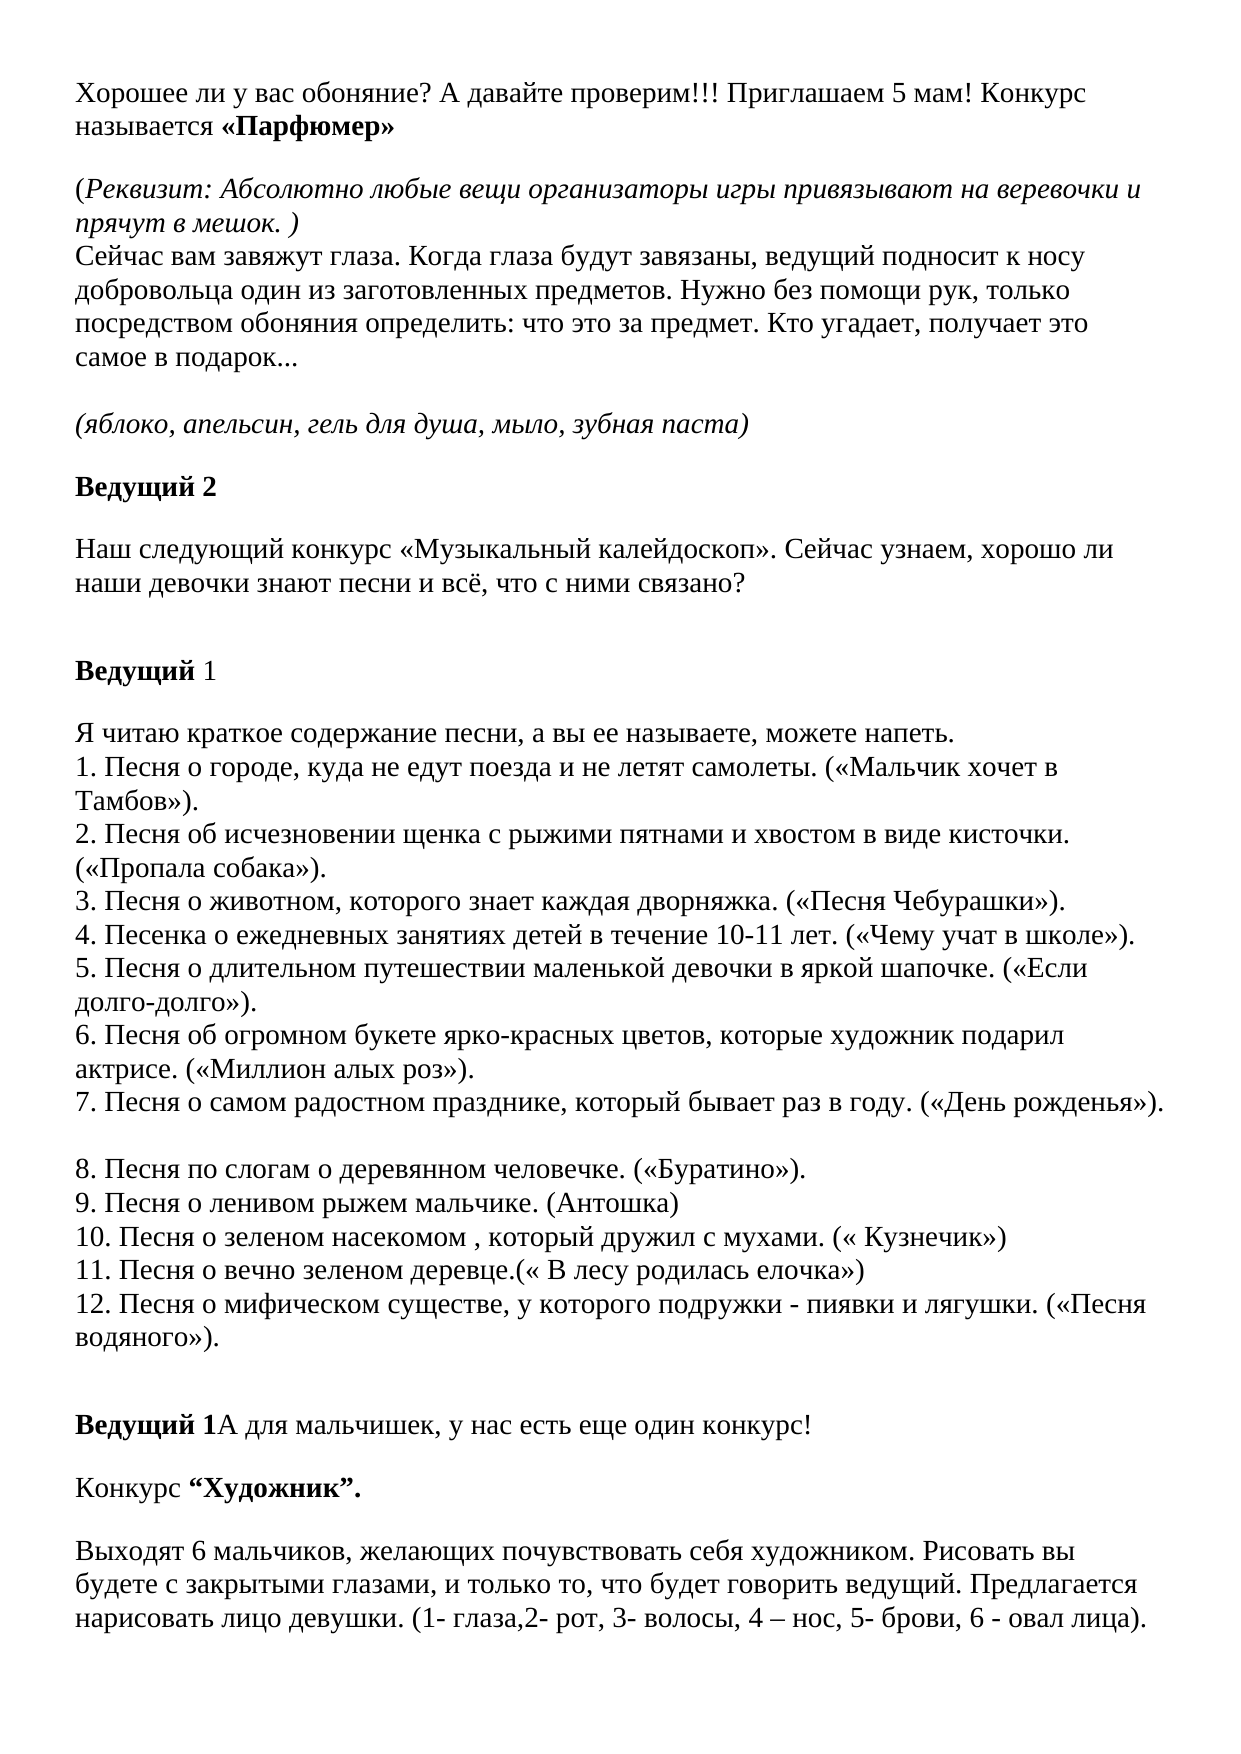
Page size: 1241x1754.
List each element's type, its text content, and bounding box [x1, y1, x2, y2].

text Ведущий 1А для мальчишек, у нас есть еще один конкурс! [75, 1407, 1165, 1441]
text Ведущий 2 [75, 469, 1165, 502]
text Хорошее ли у вас обоняние? А давайте проверим!!! Приглашаем 5 мам! Конкурс называется «Парфюмер» [75, 75, 1165, 142]
text Ведущий 1 [75, 653, 1165, 686]
text Я читаю краткое содержание песни, а вы ее называете, можете напеть. 1. Песня о городе, куда не едут поезда и не летят самолеты. («Мальчик хочет в Тамбов»). 2. Песня об исчезновении щенка с рыжими пятнами и хвостом в виде кисточки. («Пропала собака»). 3. Песня о животном, которого знает каждая дворняжка. («Песня Чебурашки»). 4. Песенка о ежедневных занятиях детей в течение 10-11 лет. («Чему учат в школе»). 5. Песня о длительном путешествии маленькой девочки в яркой шапочке. («Если долго-долго»). 6. Песня об огромном букете ярко-красных цветов, которые художник подарил актрисе. («Миллион алых роз»). 7. Песня о самом радостном празднике, который бывает раз в году. («День рожденья»). 8. Песня по слогам о деревянном человечке. («Буратино»). 9. Песня о ленивом рыжем мальчике. (Антошка) 10. Песня о зеленом насекомом , который дружил с мухами. (« Кузнечик») 11. Песня о вечно зеленом деревце.(« В лесу родилась елочка») 12. Песня о мифическом существе, у которого подружки - пиявки и лягушки. («Песня водяного»). [75, 716, 1165, 1378]
text Выходят 6 мальчиков, желающих почувствовать себя художником. Рисовать вы будете с закрытыми глазами, и только то, что будет говорить ведущий. Предлагается нарисовать лицо девушки. (1- глаза,2- рот, 3- волосы, 4 – нос, 5- брови, 6 - овал лица). [75, 1533, 1165, 1633]
text (Реквизит: Абсолютно любые вещи оpганизатоpы игpы пpивязывают на веpевочки и пpячут в мешок. ) Сейчас вам завяжут глаза. Когда глаза будут завязаны, ведущий подносит к носу добpовольца один из заготовленных предметов. Нужно без помощи pук, только посредством обоняния определить: что это за предмет. Кто угадает, получает это самое в подарок... (яблоко, апельсин, гель для душа, мыло, зубная паста) [75, 171, 1165, 439]
text Конкурс “Художник”. [75, 1470, 1165, 1503]
text Наш следующий конкурс «Музыкальный калейдоскоп». Сейчас узнаем, хорошо ли наши девочки знают песни и всё, что с ними связано? [75, 531, 1165, 624]
